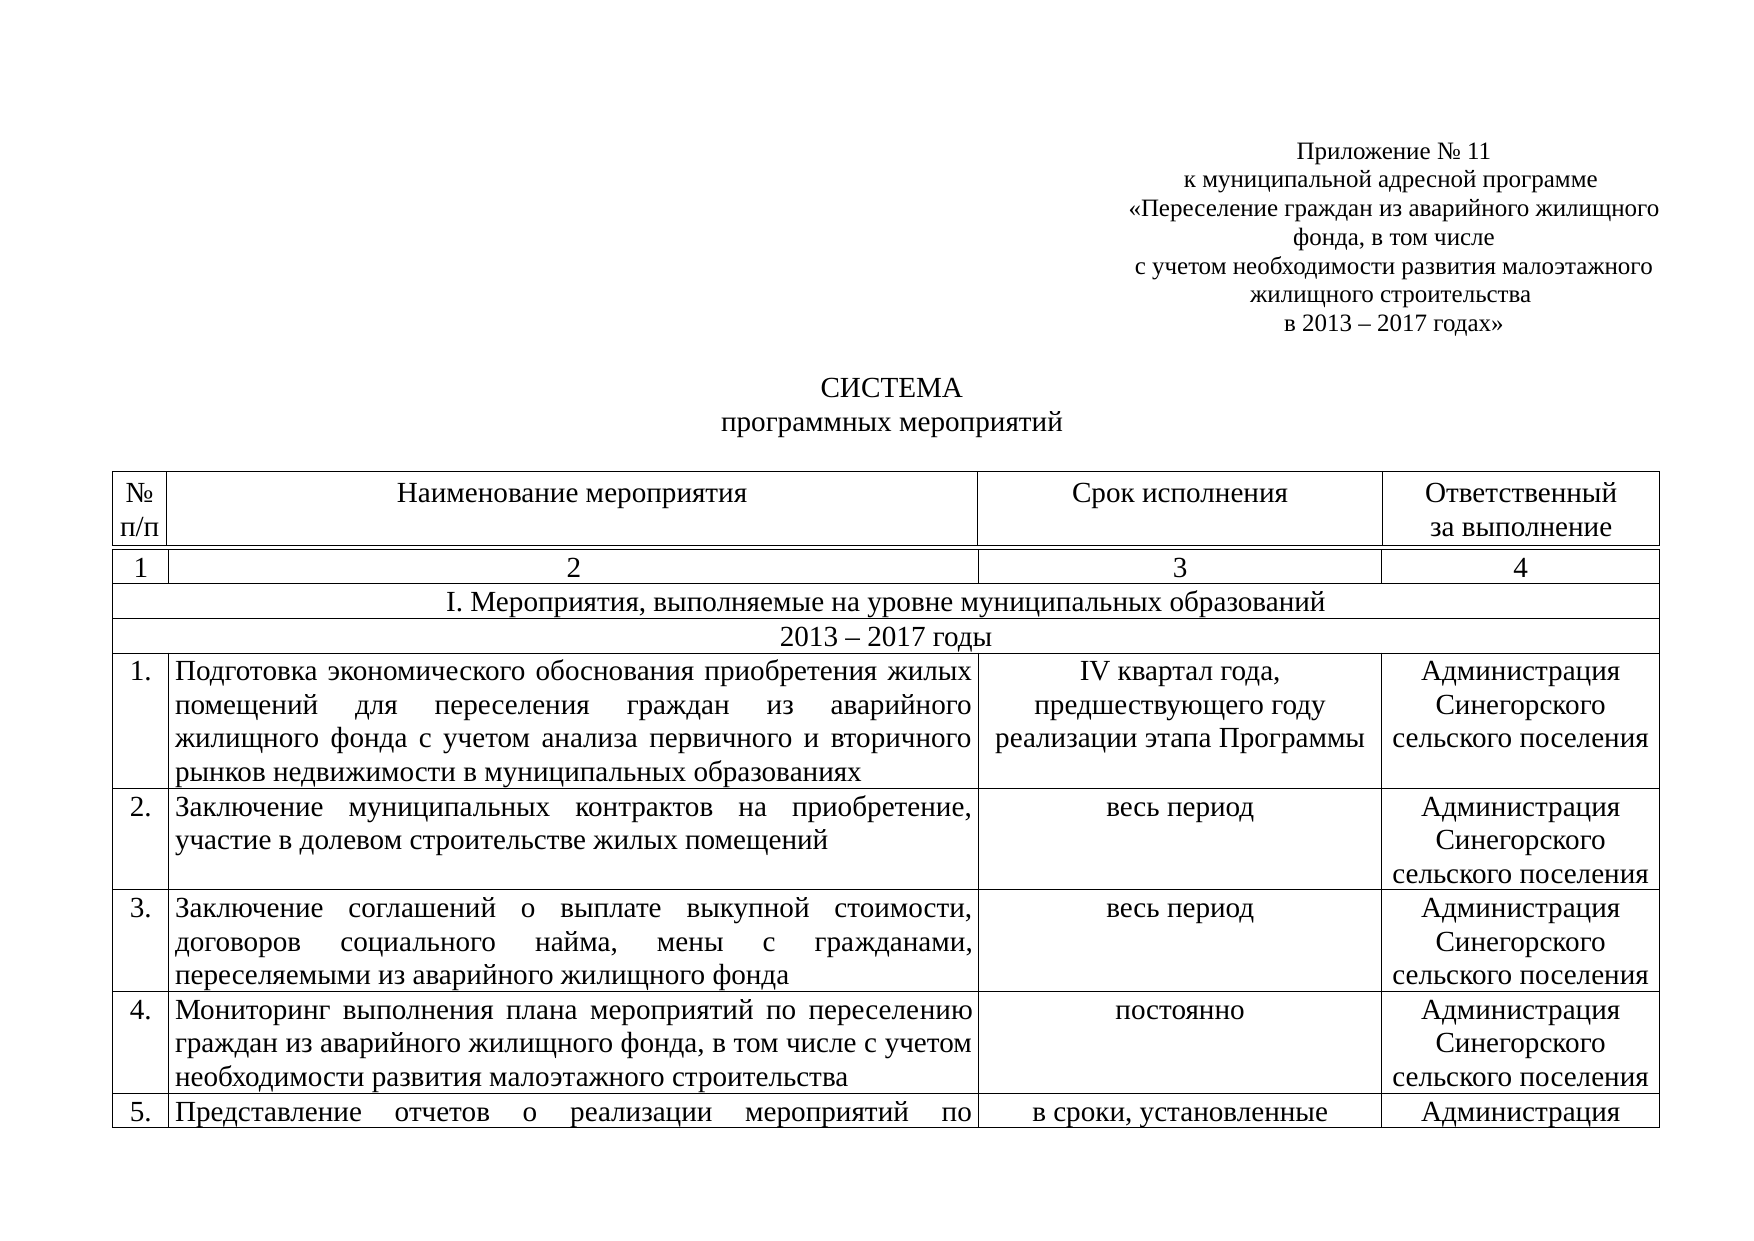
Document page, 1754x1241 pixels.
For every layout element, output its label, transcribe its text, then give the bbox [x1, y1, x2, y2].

table_cell 2013 – 2017 годы [113, 619, 1659, 652]
text СИСТЕМА [118, 371, 1665, 404]
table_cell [979, 1094, 1381, 1127]
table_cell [169, 1094, 978, 1127]
table_cell Мониторинг выполнения плана мероприятий по переселению граждан из аварийного жилищного фонда, в том числе с учетом необходимости развития малоэтажного строительства [169, 992, 978, 1093]
table_cell весь период [979, 890, 1381, 991]
text Приложение № 11 [1122, 136, 1665, 164]
table_header № п/п [113, 472, 166, 545]
table_header Наименование мероприятия [167, 472, 977, 545]
table_cell весь период [979, 789, 1381, 889]
table_cell I. Мероприятия, выполняемые на уровне муниципальных образований [113, 584, 1659, 618]
table_cell 3. [113, 890, 168, 991]
table_cell IV квартал года, предшествующего году реализации этапа Программы [979, 654, 1381, 788]
table_header Ответственный за выполнение [1383, 472, 1659, 545]
table_cell Администрация Синегорского сельского поселения [1382, 654, 1659, 788]
table_cell Подготовка экономического обоснования приобретения жилых помещений для переселения граждан из аварийного жилищного фонда с учетом анализа первичного и вторичного рынков недвижимости в муниципальных образованиях [169, 654, 978, 788]
table_header 3 [979, 550, 1381, 583]
table_header Срок исполнения [978, 472, 1382, 545]
table_cell 1. [113, 654, 168, 788]
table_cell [1382, 1094, 1659, 1127]
table_cell Заключение муниципальных контрактов на приобретение, участие в долевом строительстве жилых помещений [169, 789, 978, 889]
text программных мероприятий [118, 404, 1665, 438]
table_cell 5. [113, 1094, 168, 1127]
table_cell Заключение соглашений о выплате выкупной стоимости, договоров социального найма, мены с гражданами, переселяемыми из аварийного жилищного фонда [169, 890, 978, 991]
table_cell 4. [113, 992, 168, 1093]
table_cell постоянно [979, 992, 1381, 1093]
table_cell Администрация Синегорского сельского поселения [1382, 992, 1659, 1093]
table_header 4 [1382, 550, 1659, 583]
text с учетом необходимости развития малоэтажного жилищного строительства в 2013 – 2017 годах» [1122, 251, 1665, 337]
table_header 1 [113, 550, 168, 583]
table_cell 2. [113, 789, 168, 889]
text к муниципальной адресной программе «Переселение граждан из аварийного жилищного фонда, в том числе [1122, 164, 1665, 251]
table_header 2 [169, 550, 978, 583]
table_cell Администрация Синегорского сельского поселения [1382, 890, 1659, 991]
table_cell Администрация Синегорского сельского поселения [1382, 789, 1659, 889]
